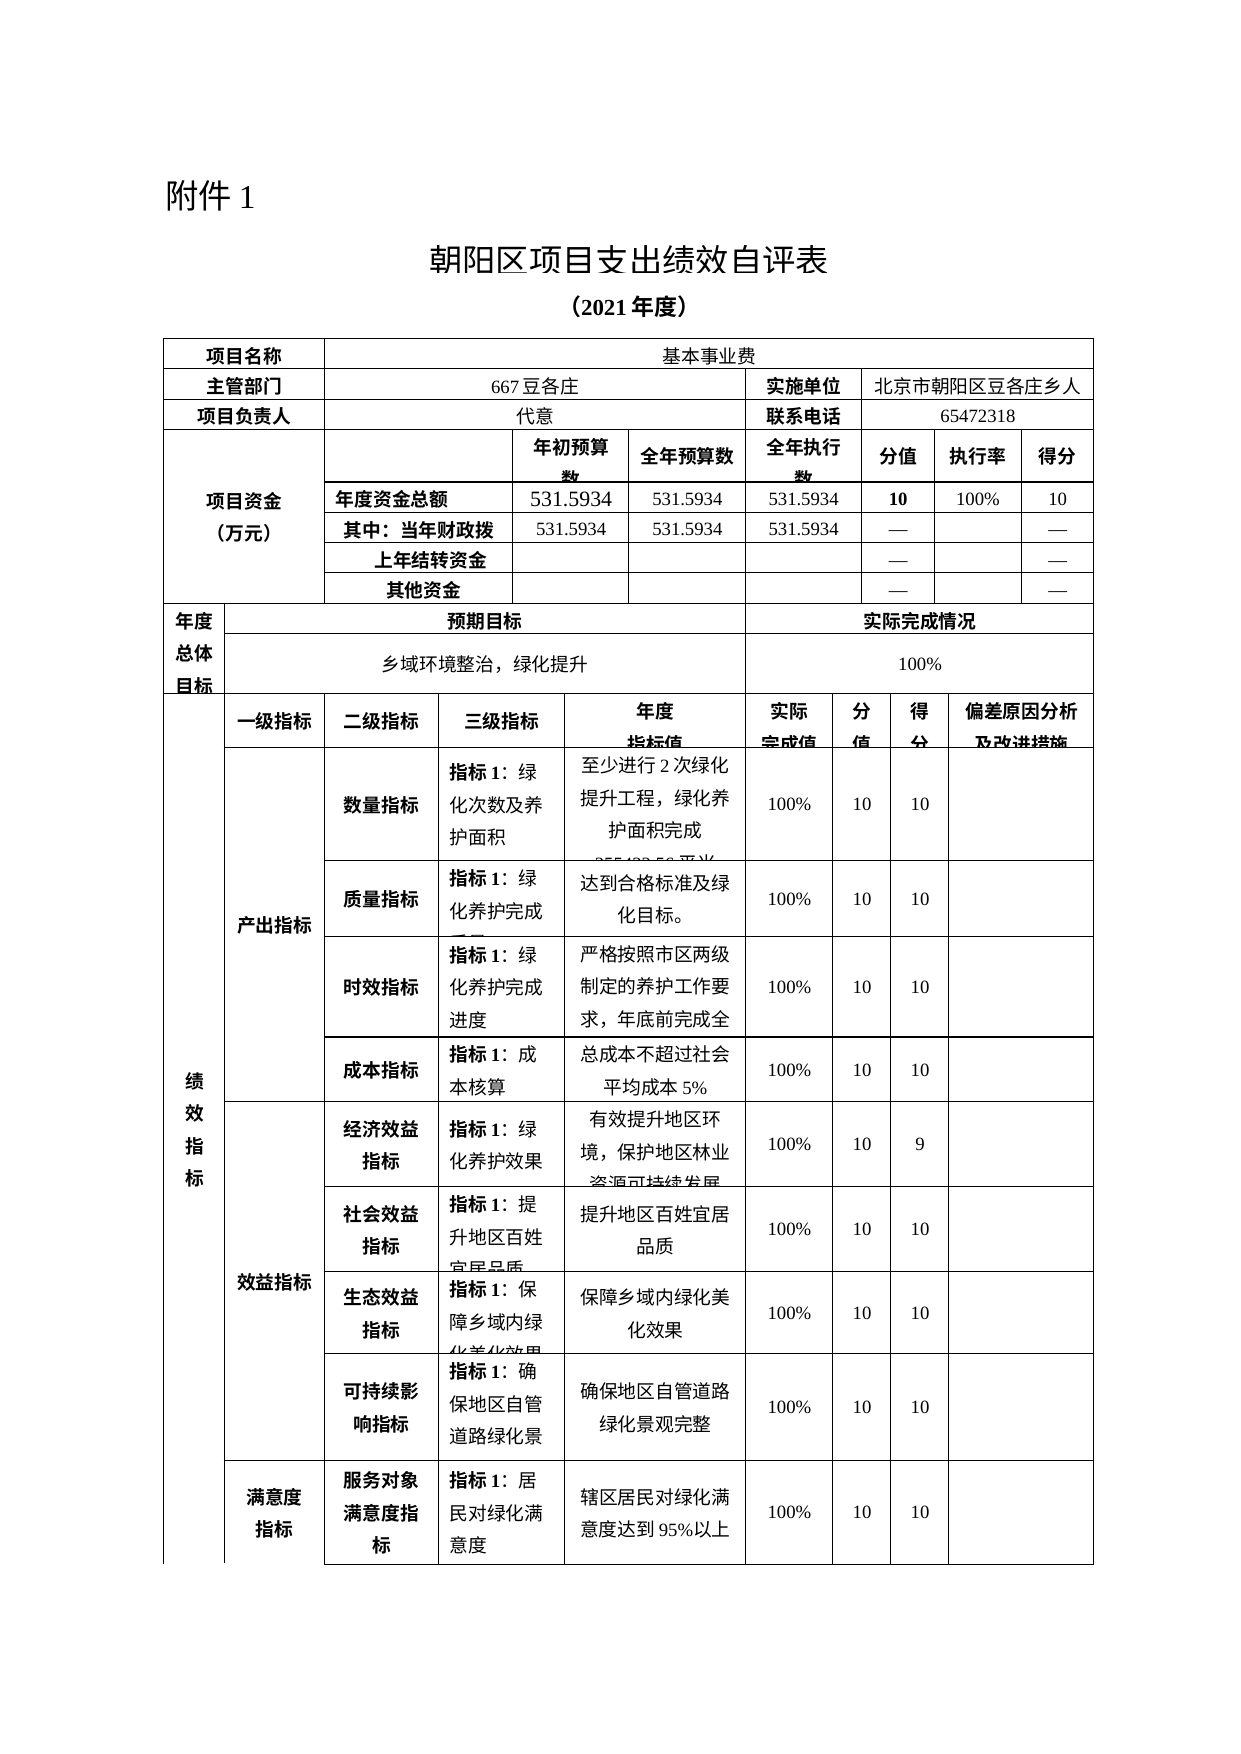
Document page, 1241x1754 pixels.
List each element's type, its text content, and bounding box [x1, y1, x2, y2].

table_cell 10 [833, 1102, 890, 1186]
table_cell 年度 指标值 [565, 694, 745, 747]
table_cell 项目名称 [164, 339, 324, 368]
text 附件1 [165, 162, 1093, 227]
table_cell 10 [891, 1187, 948, 1271]
table_cell [949, 1272, 1093, 1353]
table_cell [325, 430, 512, 481]
table_cell 北京市朝阳区豆各庄乡人民政府 [862, 369, 1093, 398]
table_cell 可持续影响指标 [325, 1354, 438, 1460]
table_cell [949, 861, 1093, 936]
table_cell 年初预算数 [513, 430, 628, 481]
table_cell 531.5934 [746, 483, 861, 512]
table_cell 质量指标 [325, 861, 438, 936]
table_cell 531.5934 [513, 483, 628, 512]
table_cell 指标1：确保地区自管道路绿化景观完整 [439, 1354, 564, 1460]
table_cell 65472318 [862, 400, 1093, 429]
table_cell 社会效益 指标 [325, 1187, 438, 1271]
table_cell 服务对象满意度指标 [325, 1461, 438, 1564]
table_cell 10 [1022, 483, 1093, 512]
table_cell 预期目标 [225, 604, 745, 633]
table_cell 分值 [833, 694, 890, 747]
table_cell 分值 [862, 430, 934, 481]
table_cell 实际 完成值 [746, 694, 832, 747]
table_cell 100% [746, 634, 1093, 693]
table_cell 严格按照市区两级制定的养护工作要求，年底前完成全年工作任务 [565, 937, 745, 1036]
table_cell — [862, 513, 934, 542]
table_cell 联系电话 [746, 400, 861, 429]
table_cell 年度资金总额 [325, 483, 512, 512]
table_cell 531.5934 [513, 513, 628, 542]
table_cell [746, 543, 861, 572]
table_cell 至少进行2次绿化提升工程，绿化养护面积完成355422.56平米 [565, 748, 745, 860]
table_cell 10 [833, 1272, 890, 1353]
table_cell [513, 543, 628, 572]
table_cell 指标1：居民对绿化满意度 [439, 1461, 564, 1564]
table_cell 100% [746, 1102, 832, 1186]
table_cell 100% [746, 861, 832, 936]
table_cell 时效指标 [325, 937, 438, 1036]
table_cell [949, 748, 1093, 860]
table_header 朝阳区项目支出绩效自评表 [164, 227, 1094, 273]
table_cell 得分 [891, 694, 948, 747]
table_cell 10 [891, 748, 948, 860]
table_cell 10 [833, 937, 890, 1036]
table_cell — [1022, 573, 1093, 603]
table_cell 乡域环境整治，绿化提升 [225, 634, 745, 693]
table_cell — [1022, 513, 1093, 542]
table_cell 执行率 [935, 430, 1021, 481]
table_cell 指标1：提升地区百姓宜居品质 [439, 1187, 564, 1271]
table_cell 全年执行数 [746, 430, 861, 481]
table_cell 项目负责人 [164, 400, 324, 429]
table_cell 100% [746, 1354, 832, 1460]
table_cell 10 [891, 1038, 948, 1101]
table_cell [949, 1102, 1093, 1186]
table_cell — [862, 573, 934, 603]
table_cell 100% [746, 1461, 832, 1564]
table_cell 确保地区自管道路绿化景观完整 [565, 1354, 745, 1460]
table_cell 531.5934 [629, 513, 745, 542]
table_cell [949, 937, 1093, 1036]
table_cell [949, 1038, 1093, 1101]
table_cell 上年结转资金 [325, 543, 512, 572]
table_cell 总成本不超过社会平均成本5% [565, 1038, 745, 1101]
table_cell 10 [833, 861, 890, 936]
table_cell — [862, 543, 934, 572]
table_cell 代意 [325, 400, 745, 429]
table_cell [629, 573, 745, 603]
table_cell 10 [891, 1272, 948, 1353]
table_cell 100% [746, 1272, 832, 1353]
table_cell 9 [891, 1102, 948, 1186]
table_cell [629, 543, 745, 572]
table_cell 10 [833, 1354, 890, 1460]
table_cell [935, 513, 1021, 542]
table_cell 成本指标 [325, 1038, 438, 1101]
table_cell 三级指标 [439, 694, 564, 747]
table_cell 100% [746, 1187, 832, 1271]
table_cell 项目资金 （万元） [164, 430, 324, 603]
table_cell — [1022, 543, 1093, 572]
table_cell 10 [862, 483, 934, 512]
table_cell 531.5934 [629, 483, 745, 512]
table_cell 辖区居民对绿化满意度达到95%以上 [565, 1461, 745, 1564]
table_cell 一级指标 [225, 694, 324, 747]
table_cell 指标1：绿化次数及养护面积 [439, 748, 564, 860]
table_cell 10 [833, 1187, 890, 1271]
table_cell 得分 [1022, 430, 1093, 481]
table_cell 主管部门 [164, 369, 324, 398]
table_cell 指标1：绿化养护效果 [439, 1102, 564, 1186]
table_cell 二级指标 [325, 694, 438, 747]
table_cell 667豆各庄 [325, 369, 745, 398]
table_cell 10 [891, 1461, 948, 1564]
table_cell 提升地区百姓宜居品质 [565, 1187, 745, 1271]
table_cell [746, 573, 861, 603]
table_cell 满意度 指标 [224, 1461, 324, 1564]
table_cell 其中：当年财政拨款 [325, 513, 512, 542]
table_cell 生态效益 指标 [325, 1272, 438, 1353]
table_cell 保障乡域内绿化美化效果 [565, 1272, 745, 1353]
table_cell 指标1：绿化养护完成进度 [439, 937, 564, 1036]
table_cell 指标1：保障乡域内绿化美化效果 [439, 1272, 564, 1353]
table_cell 产出指标 [225, 748, 324, 1101]
table_cell [949, 1187, 1093, 1271]
table_cell 数量指标 [325, 748, 438, 860]
table_cell 10 [891, 861, 948, 936]
table_cell 效益指标 [225, 1102, 324, 1460]
table_cell [949, 1354, 1093, 1460]
table_cell [935, 543, 1021, 572]
table_cell 指标1：成本核算 [439, 1038, 564, 1101]
table_cell [935, 573, 1021, 603]
table_cell 100% [935, 483, 1021, 512]
table_cell 年度总体目标 [164, 604, 224, 693]
table_cell 其他资金 [325, 573, 512, 603]
table_cell 10 [891, 937, 948, 1036]
table_cell 基本事业费 [325, 339, 1093, 368]
table_cell 10 [833, 1038, 890, 1101]
table_cell 531.5934 [746, 513, 861, 542]
table_cell （2021年度） [164, 273, 1094, 338]
table_cell 全年预算数 [629, 430, 745, 481]
table_cell 10 [833, 1461, 890, 1564]
table_cell 实际完成情况 [746, 604, 1093, 633]
table_cell 100% [746, 748, 832, 860]
table_cell [513, 573, 628, 603]
table_cell 100% [746, 937, 832, 1036]
table_cell 偏差原因分析及改进措施 [949, 694, 1093, 747]
table_cell 经济效益 指标 [325, 1102, 438, 1186]
table_cell 100% [746, 1038, 832, 1101]
table_cell [949, 1461, 1093, 1564]
table_cell 实施单位 [746, 369, 861, 398]
table_cell 有效提升地区环境，保护地区林业资源可持续发展 [565, 1102, 745, 1186]
table_cell 绩 效 指 标 [164, 694, 224, 1564]
table_cell 10 [833, 748, 890, 860]
table_cell 10 [891, 1354, 948, 1460]
table_cell 指标1：绿化养护完成质量 [439, 861, 564, 936]
table_cell 达到合格标准及绿化目标。 [565, 861, 745, 936]
